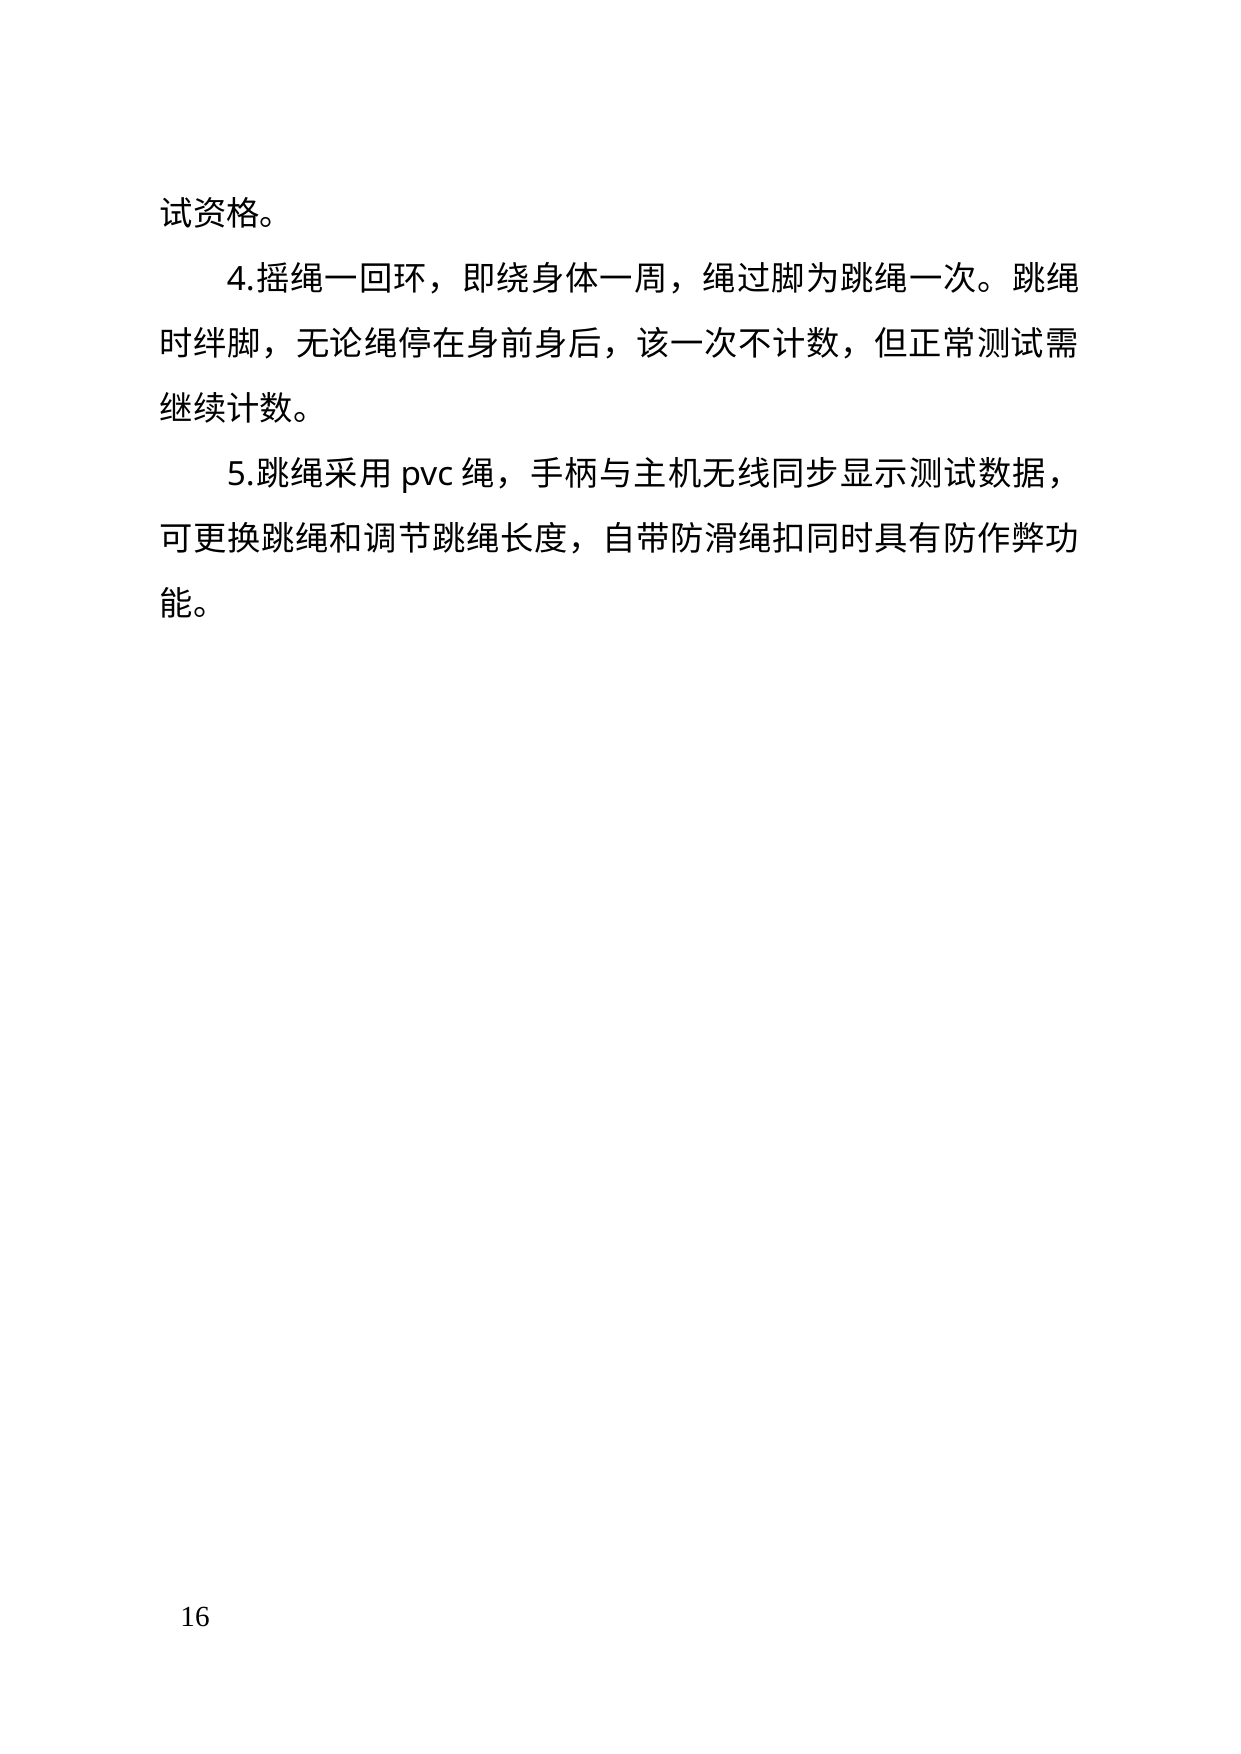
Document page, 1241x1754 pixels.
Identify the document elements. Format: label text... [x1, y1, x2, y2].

text 5.跳绳采用pvc绳，手柄与主机无线同步显示测试数据，可更换跳绳和调节跳绳长度，自带防滑绳扣同时具有防作弊功能。 [159, 438, 1081, 633]
text 4.摇绳一回环，即绕身体一周，绳过脚为跳绳一次。跳绳时绊脚，无论绳停在身前身后，该一次不计数，但正常测试需继续计数。 [159, 243, 1081, 438]
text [159, 178, 1081, 243]
